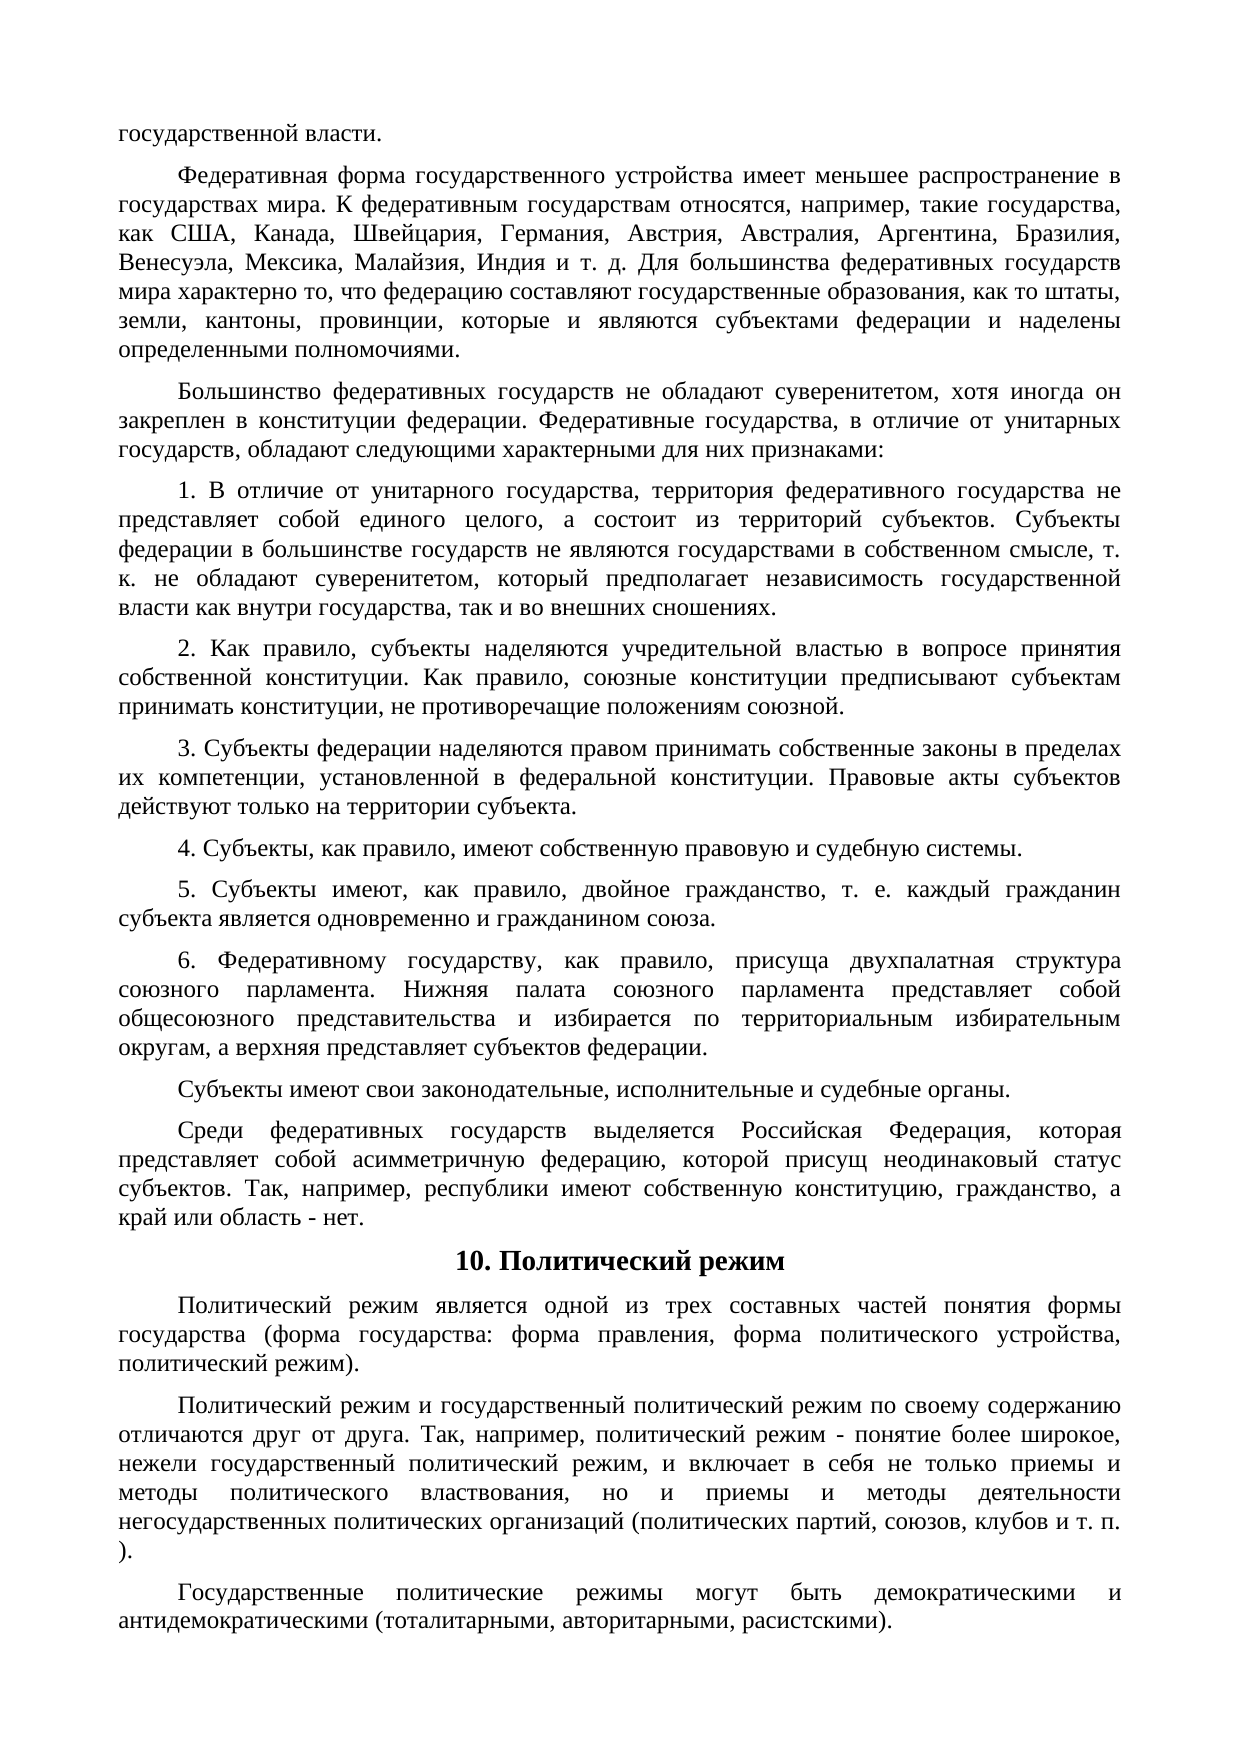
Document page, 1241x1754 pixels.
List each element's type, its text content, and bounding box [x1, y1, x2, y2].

text 5. Субъекты имеют, как правило, двойное гражданство, т. е. каждый гражданин субъекта является одновременно и гражданином союза. [118, 874, 1122, 932]
text 10. Политический режим [118, 1244, 1122, 1277]
text Субъекты имеют свои законодательные, исполнительные и судебные органы. [118, 1073, 1122, 1102]
text 1. В отличие от унитарного государства, территория федеративного государства не представляет собой единого целого, а состоит из территорий субъектов. Субъекты федерации в большинстве государств не являются государствами в собственном смысле, т. к. не обладают суверенитетом, который предполагает независимость государственной власти как внутри государства, так и во внешних сношениях. [118, 475, 1122, 621]
text 6. Федеративному государству, как правило, присуща двухпалатная структура союзного парламента. Нижняя палата союзного парламента представляет собой общесоюзного представительства и избирается по территориальным избирательным округам, а верхняя представляет субъектов федерации. [118, 945, 1122, 1061]
text Государственные политические режимы могут быть демократическими и антидемократическими (тоталитарными, авторитарными, расистскими). [118, 1576, 1122, 1634]
text Среди федеративных государств выделяется Российская Федерация, которая представляет собой асимметричную федерацию, которой присущ неодинаковый статус субъектов. Так, например, республики имеют собственную конституцию, гражданство, а край или область - нет. [118, 1115, 1122, 1231]
text Политический режим и государственный политический режим по своему содержанию отличаются друг от друга. Так, например, политический режим - понятие более широкое, нежели государственный политический режим, и включает в себя не только приемы и методы политического властвования, но и приемы и методы деятельности негосударственных политических организаций (политических партий, союзов, клубов и т. п. ). [118, 1389, 1122, 1564]
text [118, 118, 1122, 147]
text Большинство федеративных государств не обладают суверенитетом, хотя иногда он закреплен в конституции федерации. Федеративные государства, в отличие от унитарных государств, обладают следующими характерными для них признаками: [118, 376, 1122, 463]
text Федеративная форма государственного устройства имеет меньшее распространение в государствах мира. К федеративным государствам относятся, например, такие государства, как США, Канада, Швейцария, Германия, Австрия, Австралия, Аргентина, Бразилия, Венесуэла, Мексика, Малайзия, Индия и т. д. Для большинства федеративных государств мира характерно то, что федерацию составляют государственные образования, как то штаты, земли, кантоны, провинции, которые и являются субъектами федерации и наделены определенными полномочиями. [118, 160, 1122, 363]
text 3. Субъекты федерации наделяются правом принимать собственные законы в пределах их компетенции, установленной в федеральной конституции. Правовые акты субъектов действуют только на территории субъекта. [118, 733, 1122, 820]
text 4. Субъекты, как правило, имеют собственную правовую и судебную системы. [118, 832, 1122, 862]
text 2. Как правило, субъекты наделяются учредительной властью в вопросе принятия собственной конституции. Как правило, союзные конституции предписывают субъектам принимать конституции, не противоречащие положениям союзной. [118, 633, 1122, 720]
text Политический режим является одной из трех составных частей понятия формы государства (форма государства: форма правления, форма политического устройства, политический режим). [118, 1290, 1122, 1377]
